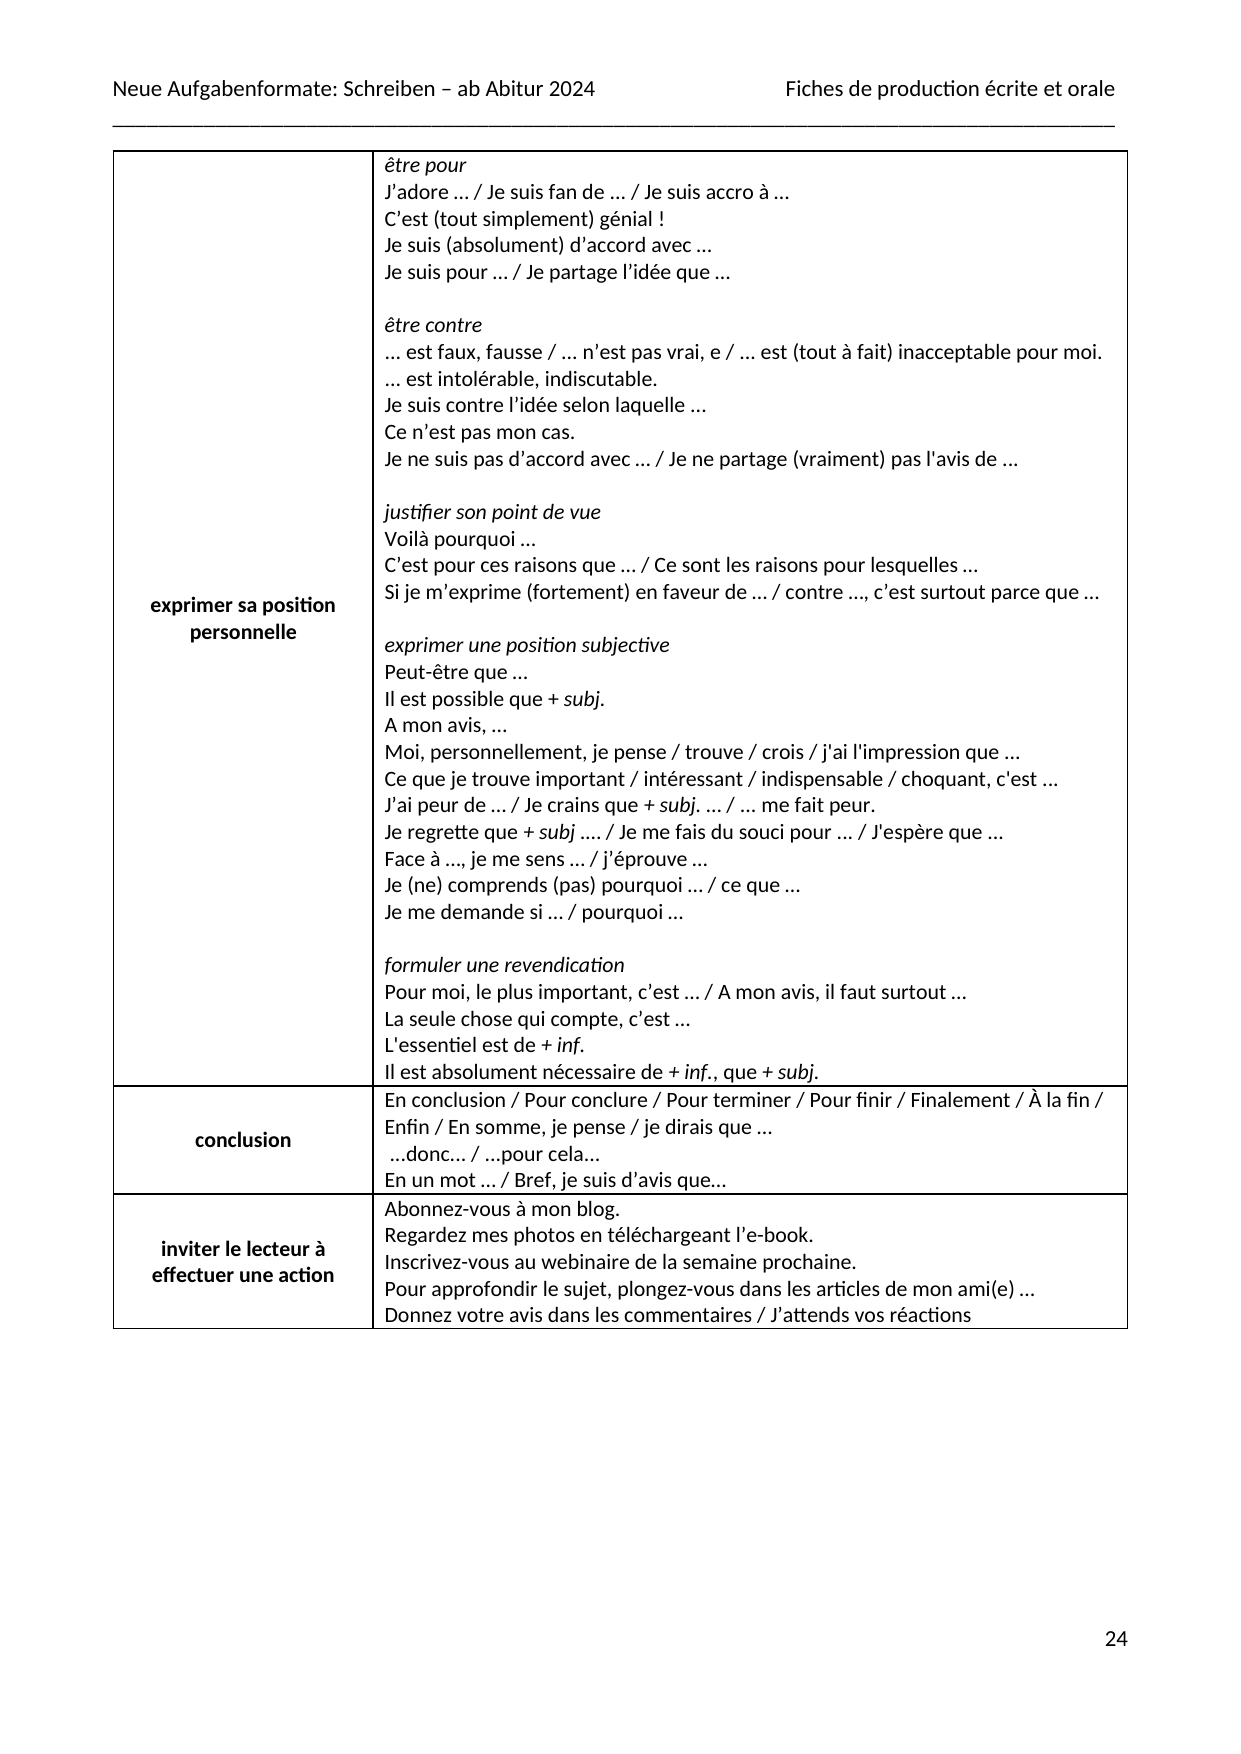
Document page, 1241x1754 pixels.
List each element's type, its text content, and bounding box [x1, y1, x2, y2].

table_cell conclusion [114, 1087, 372, 1193]
table_cell En conclusion / Pour conclure / Pour terminer / Pour finir / Finalement / À la fin / Enfin / En somme, je pense / je dirais que … ...donc... / ...pour cela... En un mot … / Bref, je suis d’avis que… [374, 1087, 1127, 1193]
table_cell être pour J’adore … / Je suis fan de ... / Je suis accro à … C’est (tout simplement) génial ! Je suis (absolument) d’accord avec … Je suis pour … / Je partage l’idée que … être contre ... est faux, fausse / ... n’est pas vrai, e / ... est (tout à fait) inacceptable pour moi. ... est intolérable, indiscutable. Je suis contre l’idée selon laquelle ... Ce n’est pas mon cas. Je ne suis pas d’accord avec … / Je ne partage (vraiment) pas l'avis de ... justifier son point de vue Voilà pourquoi … C’est pour ces raisons que … / Ce sont les raisons pour lesquelles … Si je m’exprime (fortement) en faveur de … / contre …, c’est surtout parce que … exprimer une position subjective Peut-être que … Il est possible que + subj. A mon avis, … Moi, personnellement, je pense / trouve / crois / j'ai l'impression que ... Ce que je trouve important / intéressant / indispensable / choquant, c'est ... J’ai peur de … / Je crains que + subj. … / ... me fait peur. Je regrette que + subj .… / Je me fais du souci pour ... / J'espère que ... Face à …, je me sens … / j’éprouve … Je (ne) comprends (pas) pourquoi … / ce que … Je me demande si … / pourquoi … formuler une revendication Pour moi, le plus important, c’est … / A mon avis, il faut surtout … La seule chose qui compte, c’est … L'essentiel est de + inf. Il est absolument nécessaire de + inf., que + subj. [374, 152, 1127, 1085]
table_cell inviter le lecteur à effectuer une action [114, 1195, 372, 1328]
table_cell Abonnez-vous à mon blog. Regardez mes photos en téléchargeant l’e-book. Inscrivez-vous au webinaire de la semaine prochaine. Pour approfondir le sujet, plongez-vous dans les articles de mon ami(e) … Donnez votre avis dans les commentaires / J’attends vos réactions [374, 1195, 1127, 1328]
table_cell exprimer sa position personnelle [114, 152, 372, 1085]
